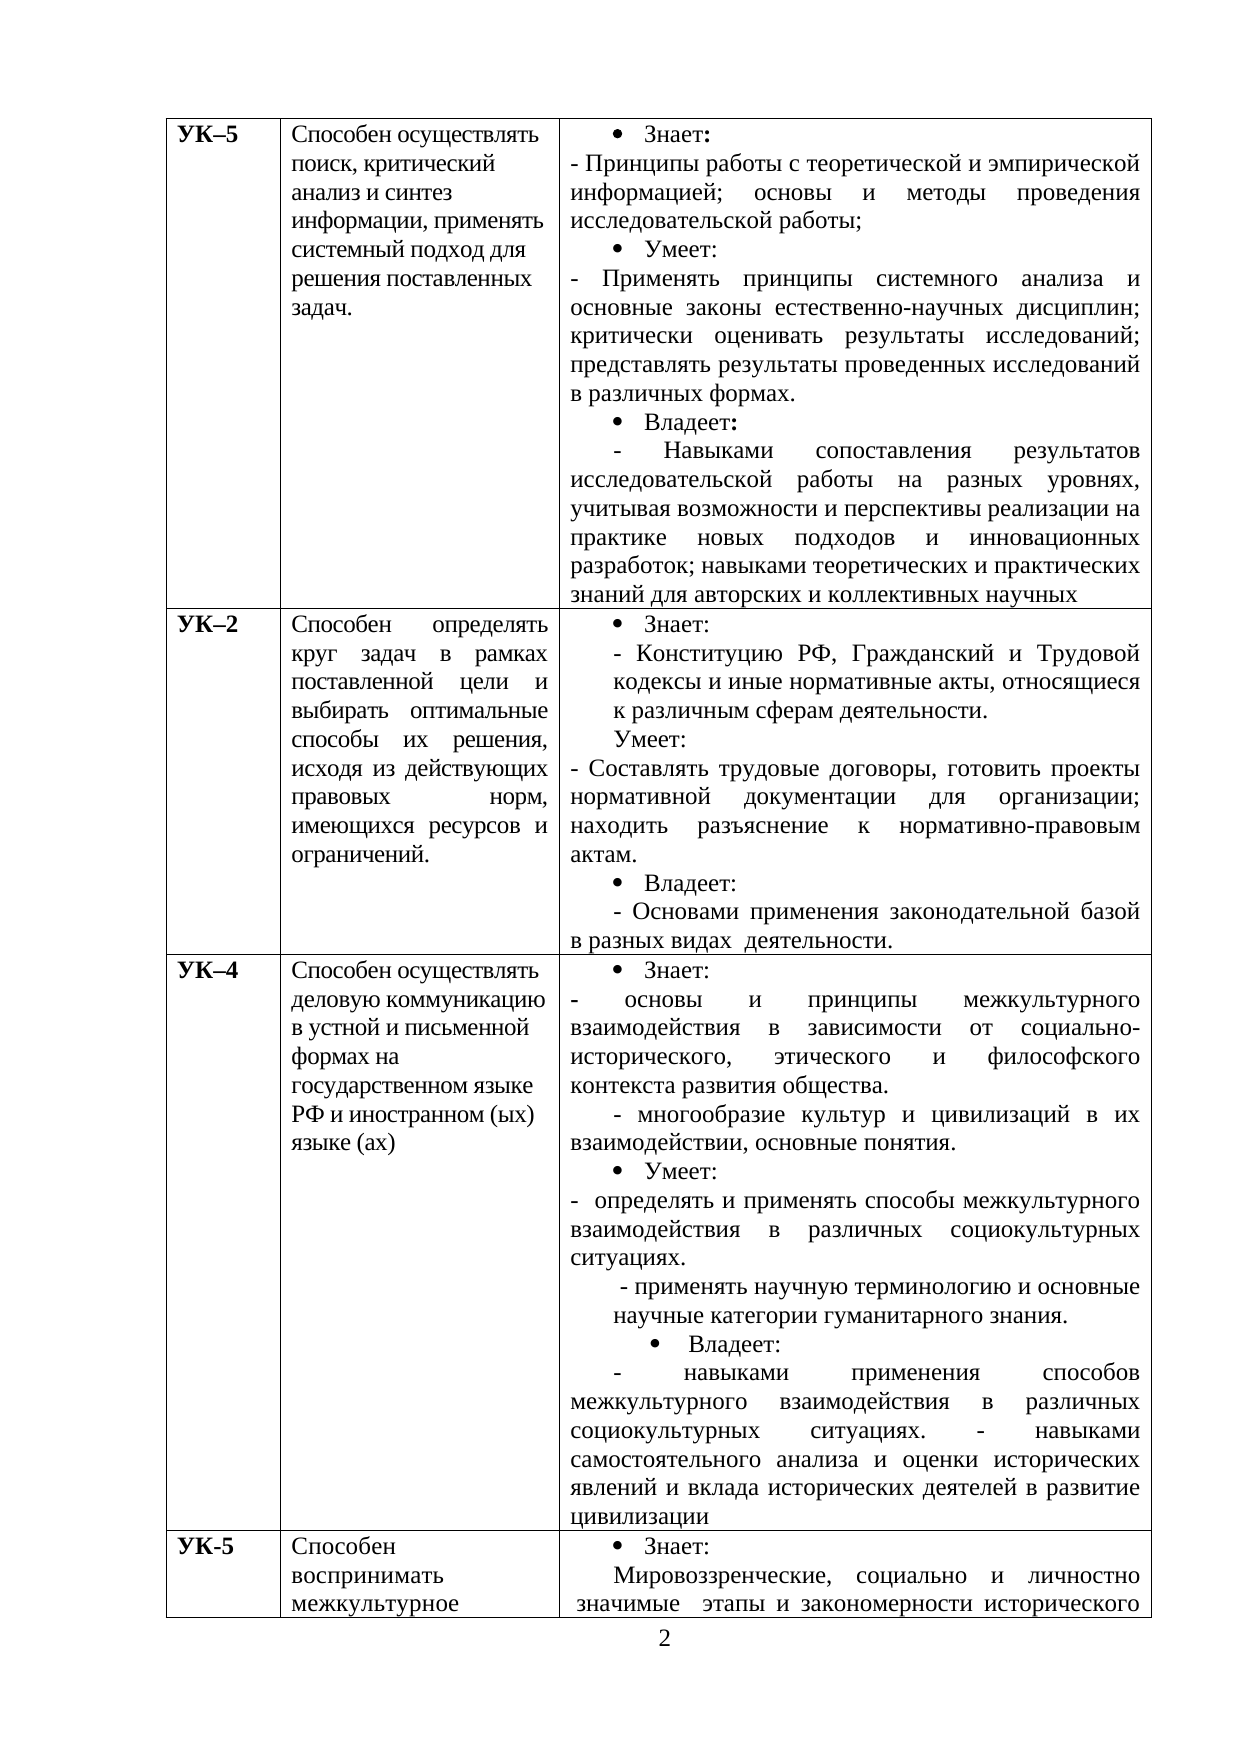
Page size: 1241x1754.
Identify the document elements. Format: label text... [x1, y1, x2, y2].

table_cell Знает: - Конституцию РФ, Гражданский и Трудовой кодексы и иные нормативные акты, относящиеся к различным сферам деятельности. Умеет: - Составлять трудовые договоры, готовить проекты нормативной документации для организации; находить разъяснение к нормативно-правовым актам. Владеет: - Основами применения законодательной базой в разных видах деятельности. [560, 609, 1151, 954]
table_cell Способен осуществлять деловую коммуникацию в устной и письменной формах на государственном языке РФ и иностранном (ых) языке (ах) [281, 955, 559, 1530]
table_cell Знает: - основы и принципы межкультурного взаимодействия в зависимости от социально-исторического, этического и философского контекста развития общества. - многообразие культур и цивилизаций в их взаимодействии, основные понятия. Умеет: - определять и применять способы межкультурного взаимодействия в различных социокультурных ситуациях. - применять научную терминологию и основные научные категории гуманитарного знания. Владеет: - навыками применения способов межкультурного взаимодействия в различных социокультурных ситуациях. - навыками самостоятельного анализа и оценки исторических явлений и вклада исторических деятелей в развитие цивилизации [560, 955, 1151, 1530]
table_header Способен осуществлять поиск, критический анализ и синтез информации, применять системный подход для решения поставленных задач. [281, 119, 559, 608]
table_cell УК–4 [167, 955, 280, 1530]
table_header УК–5 [167, 119, 280, 608]
table_cell УК-5 [167, 1531, 280, 1617]
table_cell Способен определять круг задач в рамках поставленной цели и выбирать оптимальные способы их решения, исходя из действующих правовых норм, имеющихся ресурсов и ограничений. [281, 609, 559, 954]
table_cell УК–2 [167, 609, 280, 954]
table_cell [281, 1531, 559, 1617]
table_header Знает: - Принципы работы с теоретической и эмпирической информацией; основы и методы проведения исследовательской работы; Умеет: - Применять принципы системного анализа и основные законы естественно-научных дисциплин; критически оценивать результаты исследований; представлять результаты проведенных исследований в различных формах. Владеет: - Навыками сопоставления результатов исследовательской работы на разных уровнях, учитывая возможности и перспективы реализации на практике новых подходов и инновационных разработок; навыками теоретических и практических знаний для авторских и коллективных научных [560, 119, 1151, 608]
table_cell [560, 1531, 1151, 1617]
